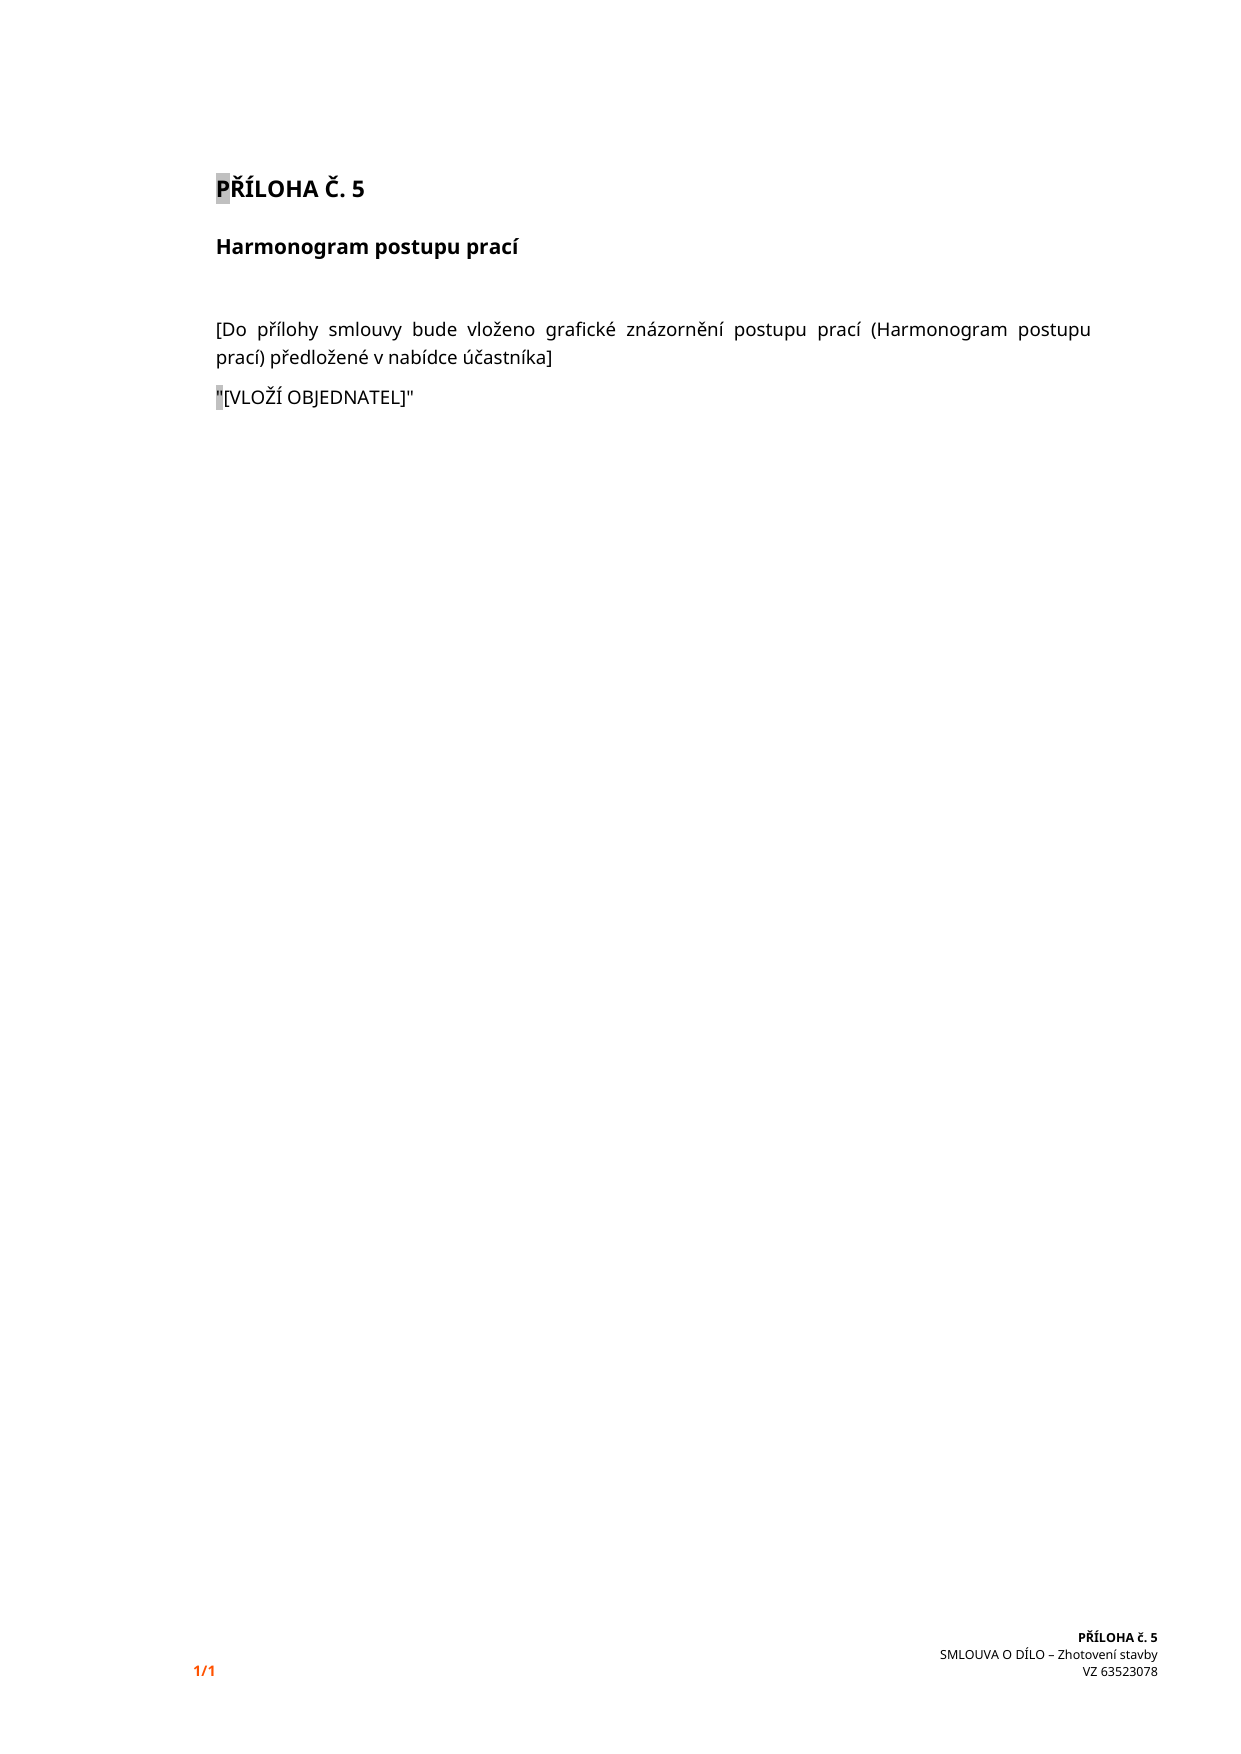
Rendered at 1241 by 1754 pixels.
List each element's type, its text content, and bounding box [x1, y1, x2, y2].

text Příloha č. 5 [216, 172, 1093, 204]
text [Do přílohy smlouvy bude vloženo grafické znázornění postupu prací (Harmonogram postupu prací) předložené v nabídce účastníka] [216, 316, 1093, 370]
text Harmonogram postupu prací [216, 232, 1093, 260]
